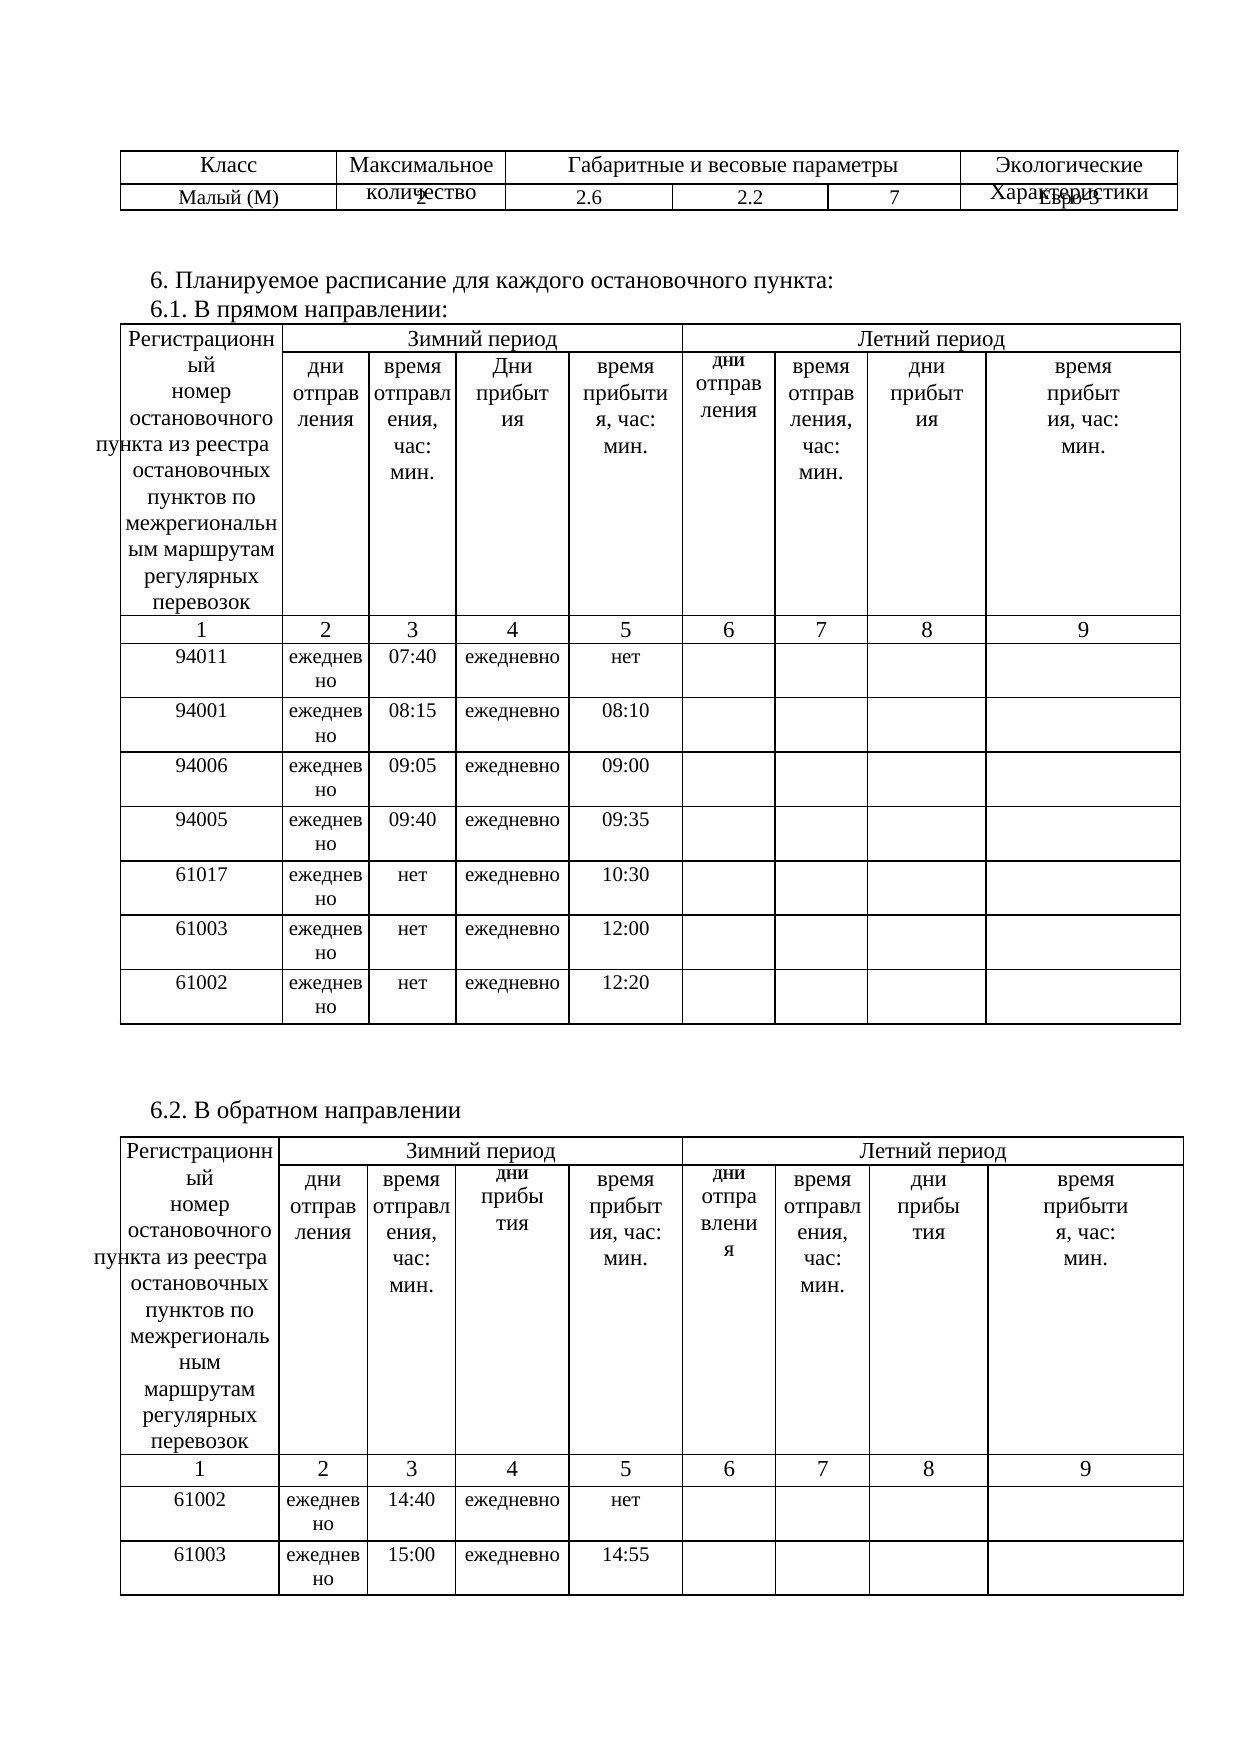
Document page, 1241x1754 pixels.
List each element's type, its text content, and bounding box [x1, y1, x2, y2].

table_cell 61002 [121, 970, 282, 1023]
table_cell нет [370, 916, 455, 969]
table_cell 8 [870, 1455, 987, 1486]
table_cell ежедневно [283, 753, 368, 806]
table_cell ежедневно [457, 862, 568, 914]
table_cell 14:40 [368, 1487, 455, 1540]
table_cell время отправл ения, час: мин. [370, 353, 455, 614]
table_cell [683, 698, 774, 751]
table_cell [683, 1542, 775, 1594]
table_cell время отправл ения, час: мин. [368, 1166, 455, 1454]
table_cell ежедневно [457, 807, 568, 860]
table_cell [776, 644, 867, 697]
table_cell дни прибыт ия [868, 353, 985, 614]
table_cell [776, 862, 867, 914]
table_cell ежедневно [283, 698, 368, 751]
table_cell 2 [280, 1455, 367, 1486]
table_cell 2.2 [673, 185, 827, 209]
table_cell время прибыти я, час: мин. [989, 1166, 1183, 1454]
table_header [121, 1138, 278, 1454]
table_cell 2.6 [506, 185, 672, 209]
table_header Регистрационный номер остановочного пункта из реестра остановочных пунктов по межрегиональным маршрутам регулярных перевозок [121, 325, 282, 614]
text 6.2. В обратном направлении [150, 1095, 1090, 1123]
table_cell ежедневно [280, 1487, 367, 1540]
table_cell ежедневно [457, 970, 568, 1023]
table_cell [868, 970, 985, 1023]
table_header Класс [121, 152, 336, 183]
table_cell [987, 916, 1180, 969]
table_cell [989, 1487, 1183, 1540]
table_cell 08:15 [370, 698, 455, 751]
table_cell [987, 753, 1180, 806]
table_cell 09:35 [570, 807, 682, 860]
table_cell [987, 862, 1180, 914]
table_cell [868, 916, 985, 969]
table_cell 94011 [121, 644, 282, 697]
table_header Зимний период [280, 1138, 682, 1164]
table_cell ежедневно [283, 862, 368, 914]
table_cell Евро-3 [961, 185, 1177, 209]
table_cell [989, 1542, 1183, 1594]
table_cell [776, 916, 867, 969]
table_cell [868, 807, 985, 860]
table_cell время отправ ления, час: мин. [776, 353, 867, 614]
table_cell 09:00 [570, 753, 682, 806]
table_cell 14:55 [570, 1542, 682, 1594]
table_cell 1 [121, 1455, 278, 1486]
table_cell [683, 753, 774, 806]
text 6.1. В прямом направлении: [150, 294, 1090, 323]
table_cell ежедневно [456, 1487, 568, 1540]
table_cell [683, 807, 774, 860]
table_cell ежедневно [457, 644, 568, 697]
table_cell [776, 698, 867, 751]
table_cell [776, 807, 867, 860]
table_cell нет [570, 644, 682, 697]
table_cell 4 [456, 1455, 568, 1486]
table_cell ежедневно [456, 1542, 568, 1594]
table_cell 5 [570, 1455, 682, 1486]
table_cell 61017 [121, 862, 282, 914]
table_cell 61003 [121, 916, 282, 969]
table_cell [868, 753, 985, 806]
table_cell нет [570, 1487, 682, 1540]
table_cell ежедневно [283, 970, 368, 1023]
table_cell [987, 698, 1180, 751]
table_cell 61002 [121, 1487, 278, 1540]
table_cell [987, 807, 1180, 860]
table_cell нет [370, 970, 455, 1023]
table_cell [987, 644, 1180, 697]
table_cell 08:10 [570, 698, 682, 751]
table_cell время отправл ения, час: мин. [776, 1166, 869, 1454]
table_cell [683, 862, 774, 914]
table_cell 2 [283, 616, 368, 642]
table_cell [987, 970, 1180, 1023]
table_cell ДНИ отпра влени я [683, 1166, 775, 1454]
table_cell дни отправ ления [283, 353, 368, 614]
table_cell дни прибы тия [870, 1166, 987, 1454]
table_cell [870, 1487, 987, 1540]
table_cell 3 [368, 1455, 455, 1486]
table_cell 7 [776, 1455, 869, 1486]
table_cell 07:40 [370, 644, 455, 697]
table_cell 6 [683, 1455, 775, 1486]
table_cell 9 [989, 1455, 1183, 1486]
table_cell 94001 [121, 698, 282, 751]
table_cell [683, 644, 774, 697]
table_cell [683, 916, 774, 969]
table_cell [868, 862, 985, 914]
table_cell ДНИ прибы тия [456, 1166, 568, 1454]
table_cell 5 [570, 616, 682, 642]
table_cell время прибыт ия, час: мин. [570, 1166, 682, 1454]
table_cell 09:40 [370, 807, 455, 860]
table_cell 4 [457, 616, 568, 642]
table_cell [683, 1487, 775, 1540]
table_cell [776, 970, 867, 1023]
table_cell ежедневно [283, 644, 368, 697]
table_header Летний период [683, 1138, 1183, 1164]
table_cell ежедневно [457, 698, 568, 751]
table_header Экологические Характеристики [961, 152, 1177, 183]
table_cell Малый (М) [121, 185, 336, 209]
table_cell 7 [829, 185, 960, 209]
table_cell [683, 970, 774, 1023]
table_cell 09:05 [370, 753, 455, 806]
table_header Летний период [683, 325, 1180, 351]
table_cell нет [370, 862, 455, 914]
table_cell 7 [776, 616, 867, 642]
table_header Зимний период [283, 325, 682, 351]
table_cell время прибыти я, час: мин. [570, 353, 682, 614]
table_cell Дни прибыт ия [457, 353, 568, 614]
table_cell 6 [683, 616, 774, 642]
table_cell [870, 1542, 987, 1594]
table_cell [776, 1487, 869, 1540]
table_cell 10:30 [570, 862, 682, 914]
table_cell время прибыт ия, час: мин. [987, 353, 1180, 614]
table_cell ежедневно [283, 916, 368, 969]
table_cell ежедневно [457, 916, 568, 969]
text 6. Планируемое расписание для каждого остановочного пункта: [150, 266, 1090, 294]
table_cell ежедневно [280, 1542, 367, 1594]
table_cell 8 [868, 616, 985, 642]
table_cell [776, 753, 867, 806]
table_cell 15:00 [368, 1542, 455, 1594]
table_cell ежедневно [457, 753, 568, 806]
table_cell [868, 644, 985, 697]
table_cell [868, 698, 985, 751]
table_cell [776, 1542, 869, 1594]
table_cell 61003 [121, 1542, 278, 1594]
table_cell 12:00 [570, 916, 682, 969]
table_cell ДНИ отправ ления [683, 353, 774, 614]
table_cell 2 [337, 185, 505, 209]
table_cell ежедневно [283, 807, 368, 860]
table_cell 9 [987, 616, 1180, 642]
table_cell дни отправ ления [280, 1166, 367, 1454]
table_header Габаритные и весовые параметры [506, 152, 960, 183]
table_cell 12:20 [570, 970, 682, 1023]
table_header Максимальное количество [337, 152, 505, 183]
table_cell 3 [370, 616, 455, 642]
table_cell 94005 [121, 807, 282, 860]
table_cell 94006 [121, 753, 282, 806]
table_cell 1 [121, 616, 282, 642]
